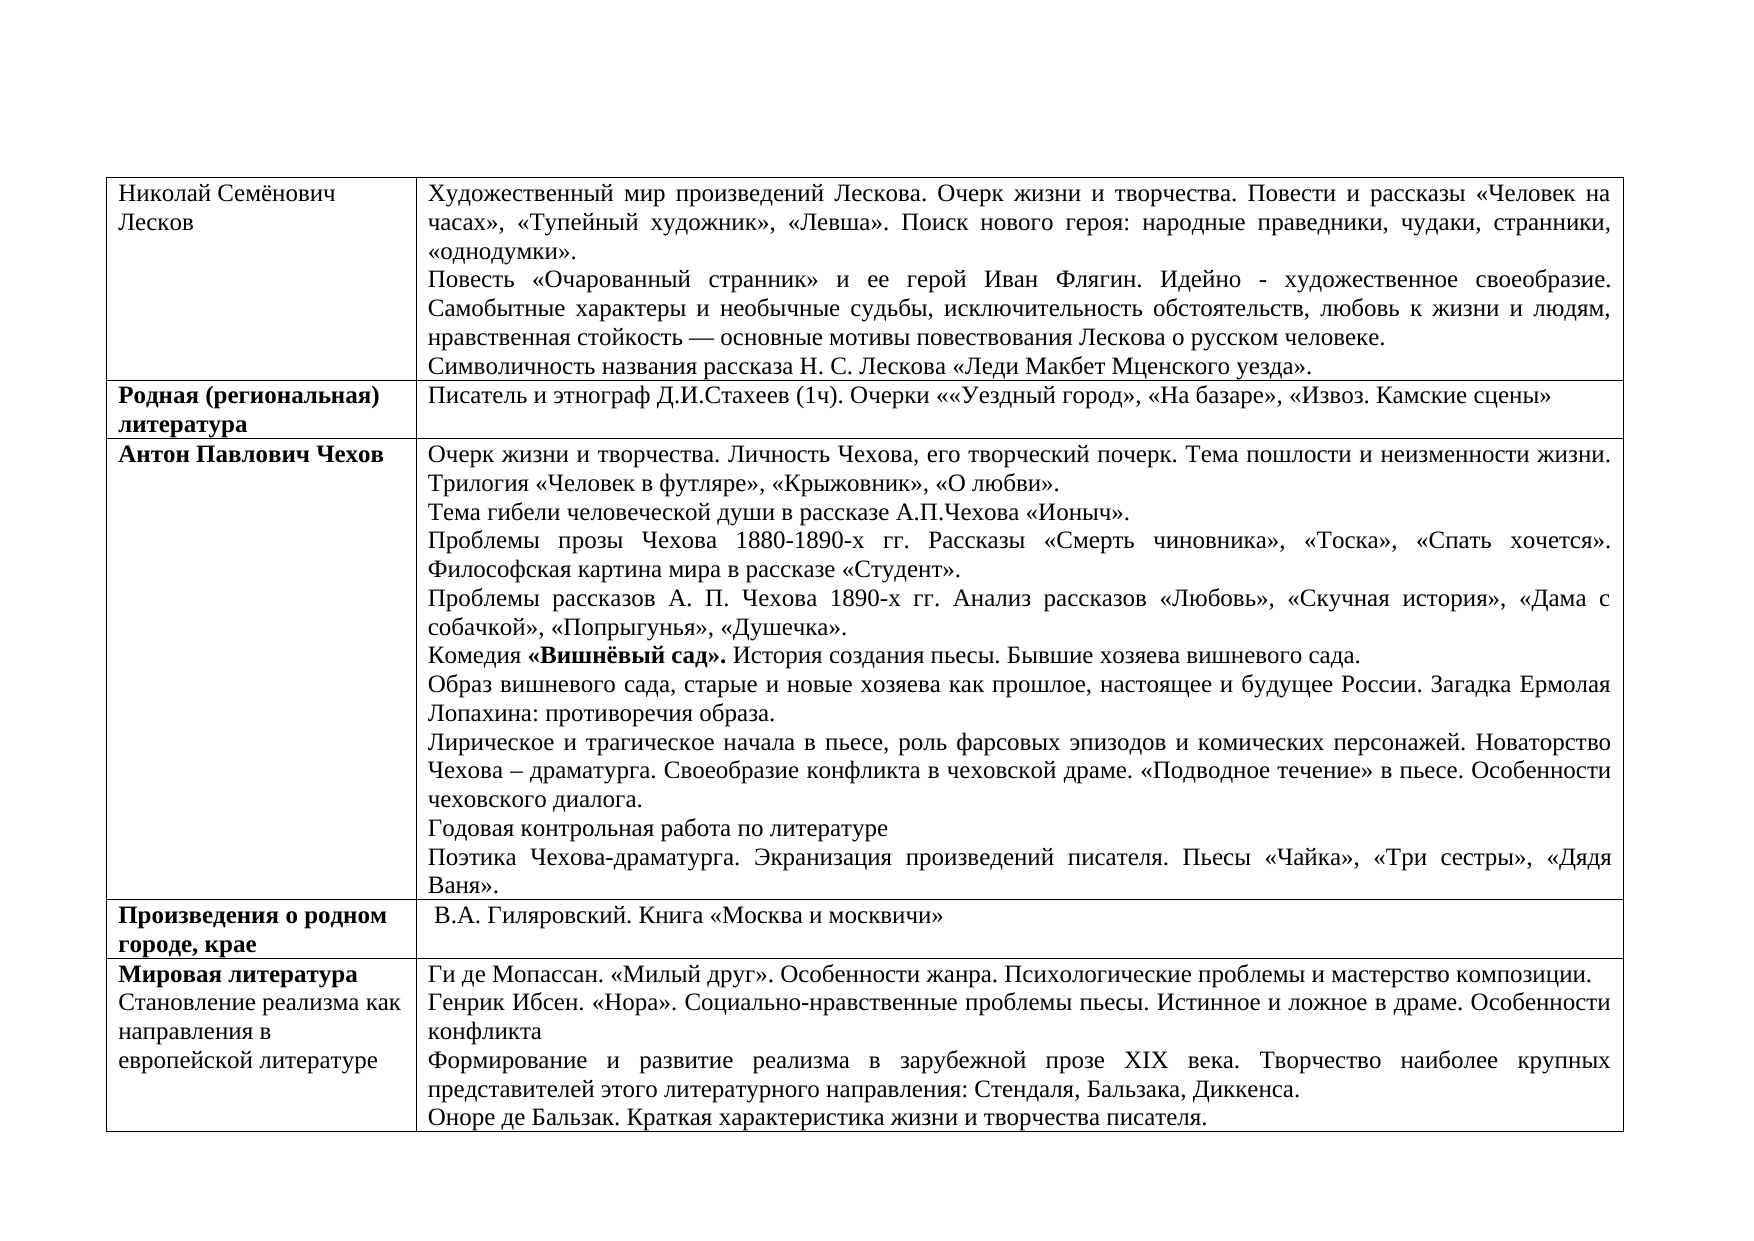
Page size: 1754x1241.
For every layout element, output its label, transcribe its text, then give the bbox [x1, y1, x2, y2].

table_cell Художественный мир произведений Лескова. Очерк жизни и творчества. Повести и рассказы «Человек на часах», «Тупейный художник», «Левша». Поиск нового героя: народные праведники, чудаки, странники, «однодумки». Повесть «Очарованный странник» и ее герой Иван Флягин. Идейно - художественное своеобразие. Самобытные характеры и необычные судьбы, исключительность обстоятельств, любовь к жизни и людям, нравственная стойкость — основные мотивы повествования Лескова о русском человеке. Символичность названия рассказа Н. С. Лескова «Леди Макбет Мценского уезда». [417, 178, 1623, 379]
table_cell Николай Семёнович Лесков [107, 178, 416, 379]
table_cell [417, 959, 1623, 1131]
table_cell Произведения о родном городе, крае [107, 900, 416, 958]
table_cell Антон Павлович Чехов [107, 439, 416, 899]
table_cell Родная (региональная) литература [107, 381, 416, 438]
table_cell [107, 959, 416, 1131]
table_cell Очерк жизни и творчества. Личность Чехова, его творческий почерк. Тема пошлости и неизменности жизни. Трилогия «Человек в футляре», «Крыжовник», «О любви». Тема гибели человеческой души в рассказе А.П.Чехова «Ионыч». Проблемы прозы Чехова 1880-1890-х гг. Рассказы «Смерть чиновника», «Тоска», «Спать хочется». Философская картина мира в рассказе «Студент». Проблемы рассказов А. П. Чехова 1890-х гг. Анализ рассказов «Любовь», «Скучная история», «Дама с собачкой», «Попрыгунья», «Душечка». Комедия «Вишнёвый сад». История создания пьесы. Бывшие хозяева вишневого сада. Образ вишневого сада, старые и новые хозяева как прошлое, настоящее и будущее России. Загадка Ермолая Лопахина: противоречия образа. Лирическое и трагическое начала в пьесе, роль фарсовых эпизодов и комических персонажей. Новаторство Чехова – драматурга. Своеобразие конфликта в чеховской драме. «Подводное течение» в пьесе. Особенности чеховского диалога. Годовая контрольная работа по литературе Поэтика Чехова-драматурга. Экранизация произведений писателя. Пьесы «Чайка», «Три сестры», «Дядя Ваня». [417, 439, 1623, 899]
table_cell Писатель и этнограф Д.И.Стахеев (1ч). Очерки ««Уездный город», «На базаре», «Извоз. Камские сцены» [417, 381, 1623, 438]
table_cell В.А. Гиляровский. Книга «Москва и москвичи» [417, 900, 1623, 958]
